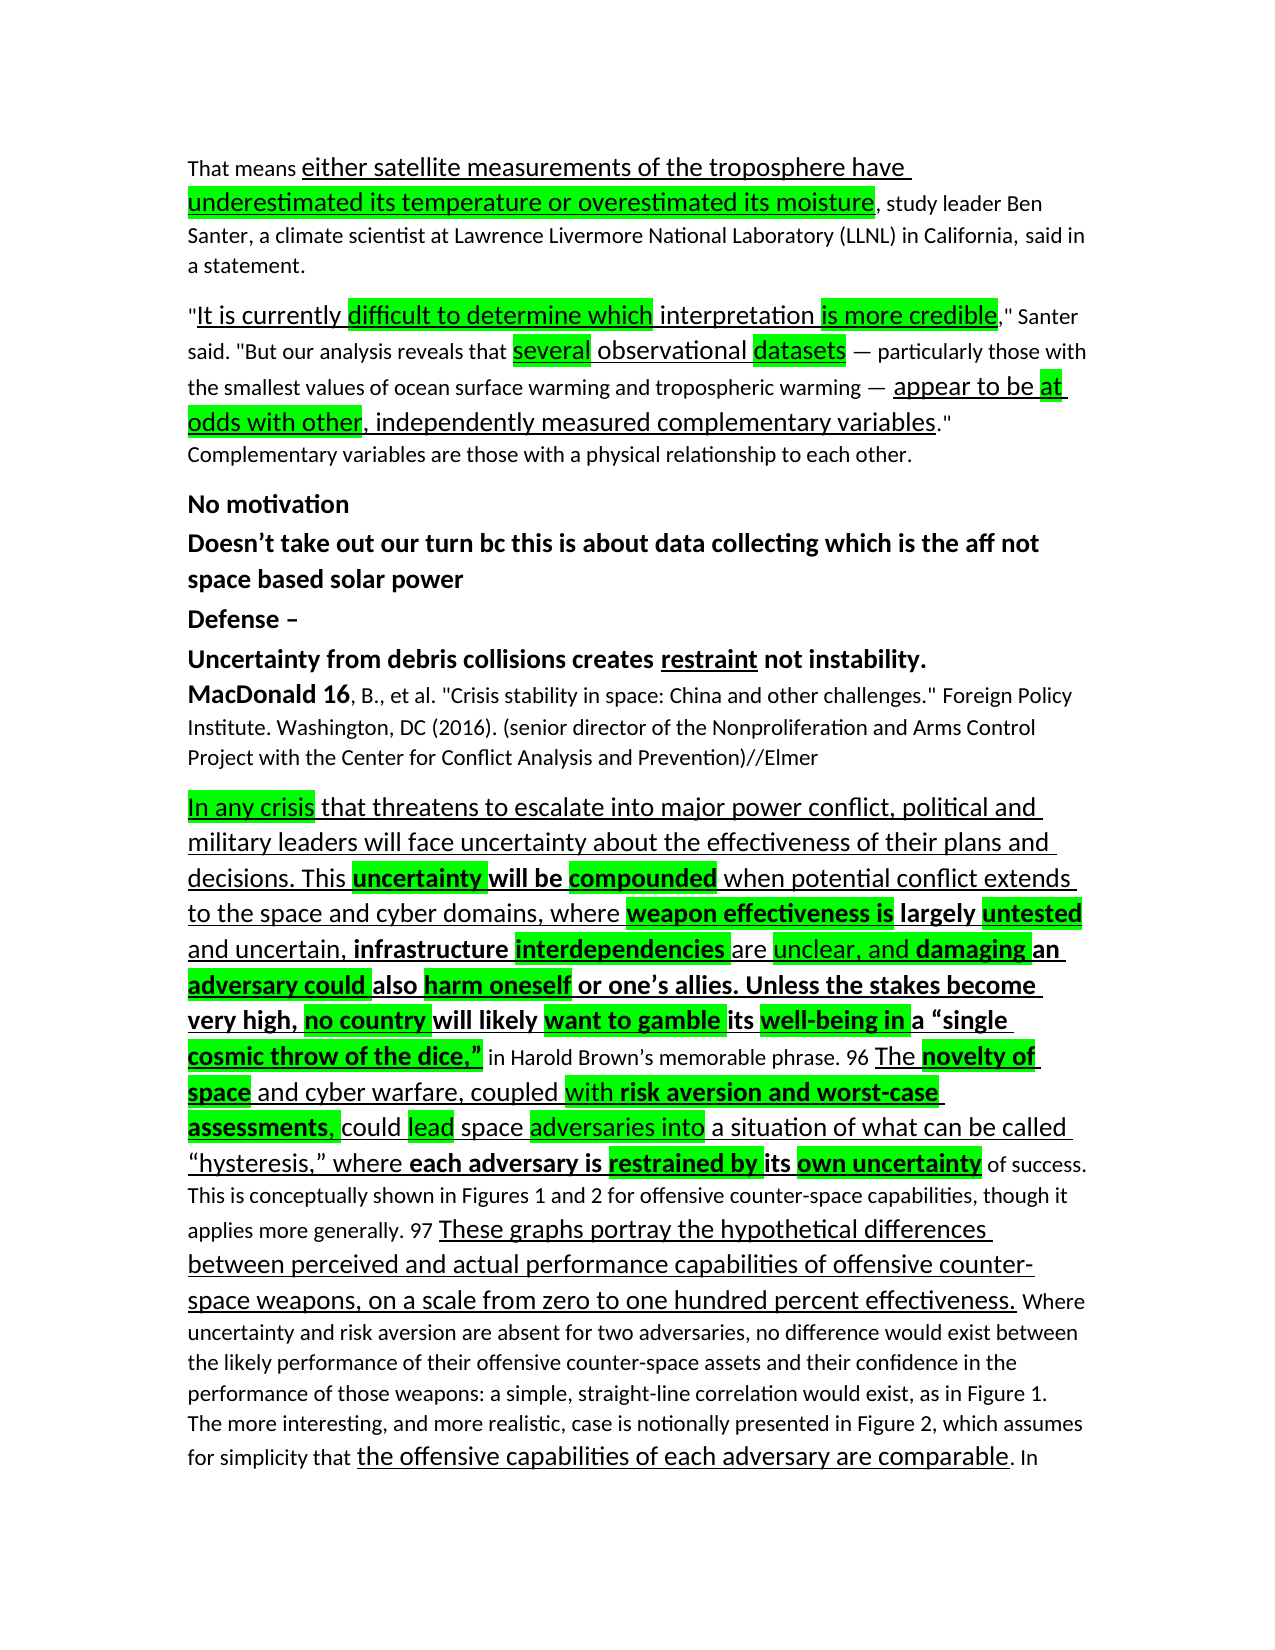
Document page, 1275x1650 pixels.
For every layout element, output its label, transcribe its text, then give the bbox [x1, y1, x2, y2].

subtitle Defense – [187, 602, 1087, 635]
text That means either satellite measurements of the troposphere have underestimated its temperature or overestimated its moisture, study leader Ben Santer, a climate scientist at Lawrence Livermore National Laboratory (LLNL) in California, said in a statement. [187, 150, 1087, 279]
text MacDonald 16, B., et al. "Crisis stability in space: China and other challenges." Foreign Policy Institute. Washington, DC (2016). (senior director of the Nonproliferation and Arms Control Project with the Center for Conflict Analysis and Prevention)//Elmer [187, 677, 1087, 771]
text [187, 790, 1087, 1473]
subtitle No motivation [187, 487, 1087, 520]
subtitle Doesn’t take out our turn bc this is about data collecting which is the aff not space based solar power [187, 527, 1087, 595]
subtitle Uncertainty from debris collisions creates restraint not instability. [187, 642, 1087, 675]
text "It is currently difficult to determine which interpretation is more credible," Santer said. "But our analysis reveals that several observational datasets — particularly those with the smallest values of ocean surface warming and tropospheric warming — appear to be at odds with other, independently measured complementary variables." Complementary variables are those with a physical relationship to each other. [187, 298, 1087, 468]
